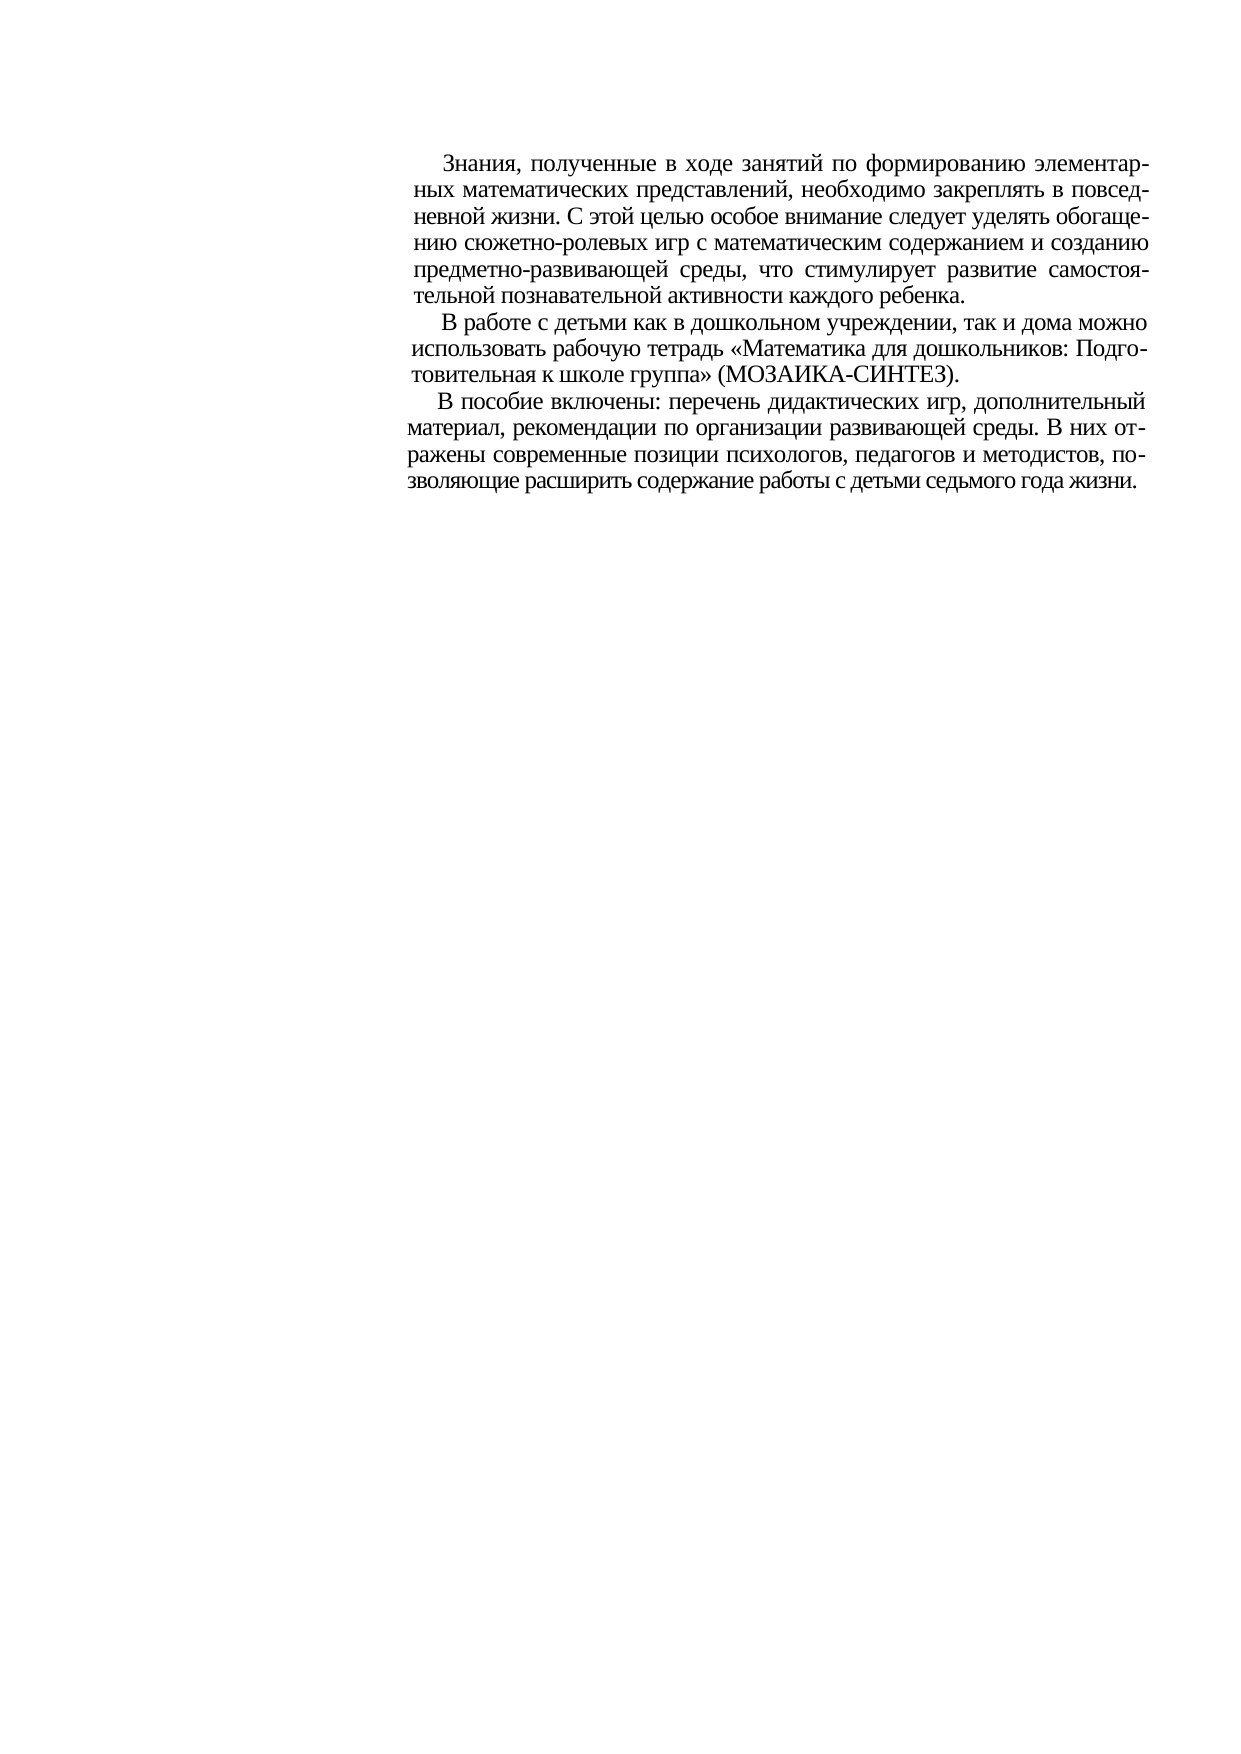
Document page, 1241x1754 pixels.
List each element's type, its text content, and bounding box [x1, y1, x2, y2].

text Знания, полученные в ходе занятий по формированию элементарных математических представлений, необходимо закреплять в повседневной жизни. С этой целью особое внимание следует уделять обогащению сюжетно-ролевых игр с математическим содержанием и созданию предметно-развивающей среды, что стимулирует развитие самостоятельной познавательной активности каждого ребенка. [413, 150, 1149, 309]
text В работе с детьми как в дошкольном учреждении, так и дома можно использовать рабочую тетрадь «Математика для дошкольников: Подготовительная к школе группа» (МОЗАИКА-СИНТЕЗ). [411, 309, 1147, 388]
text В пособие включены: перечень дидактических игр, дополнительный материал, рекомендации по организации развивающей среды. В них отражены современные позиции психологов, педагогов и методистов, позволяющие расширить содержание работы с детьми седьмого года жизни. [407, 388, 1146, 494]
